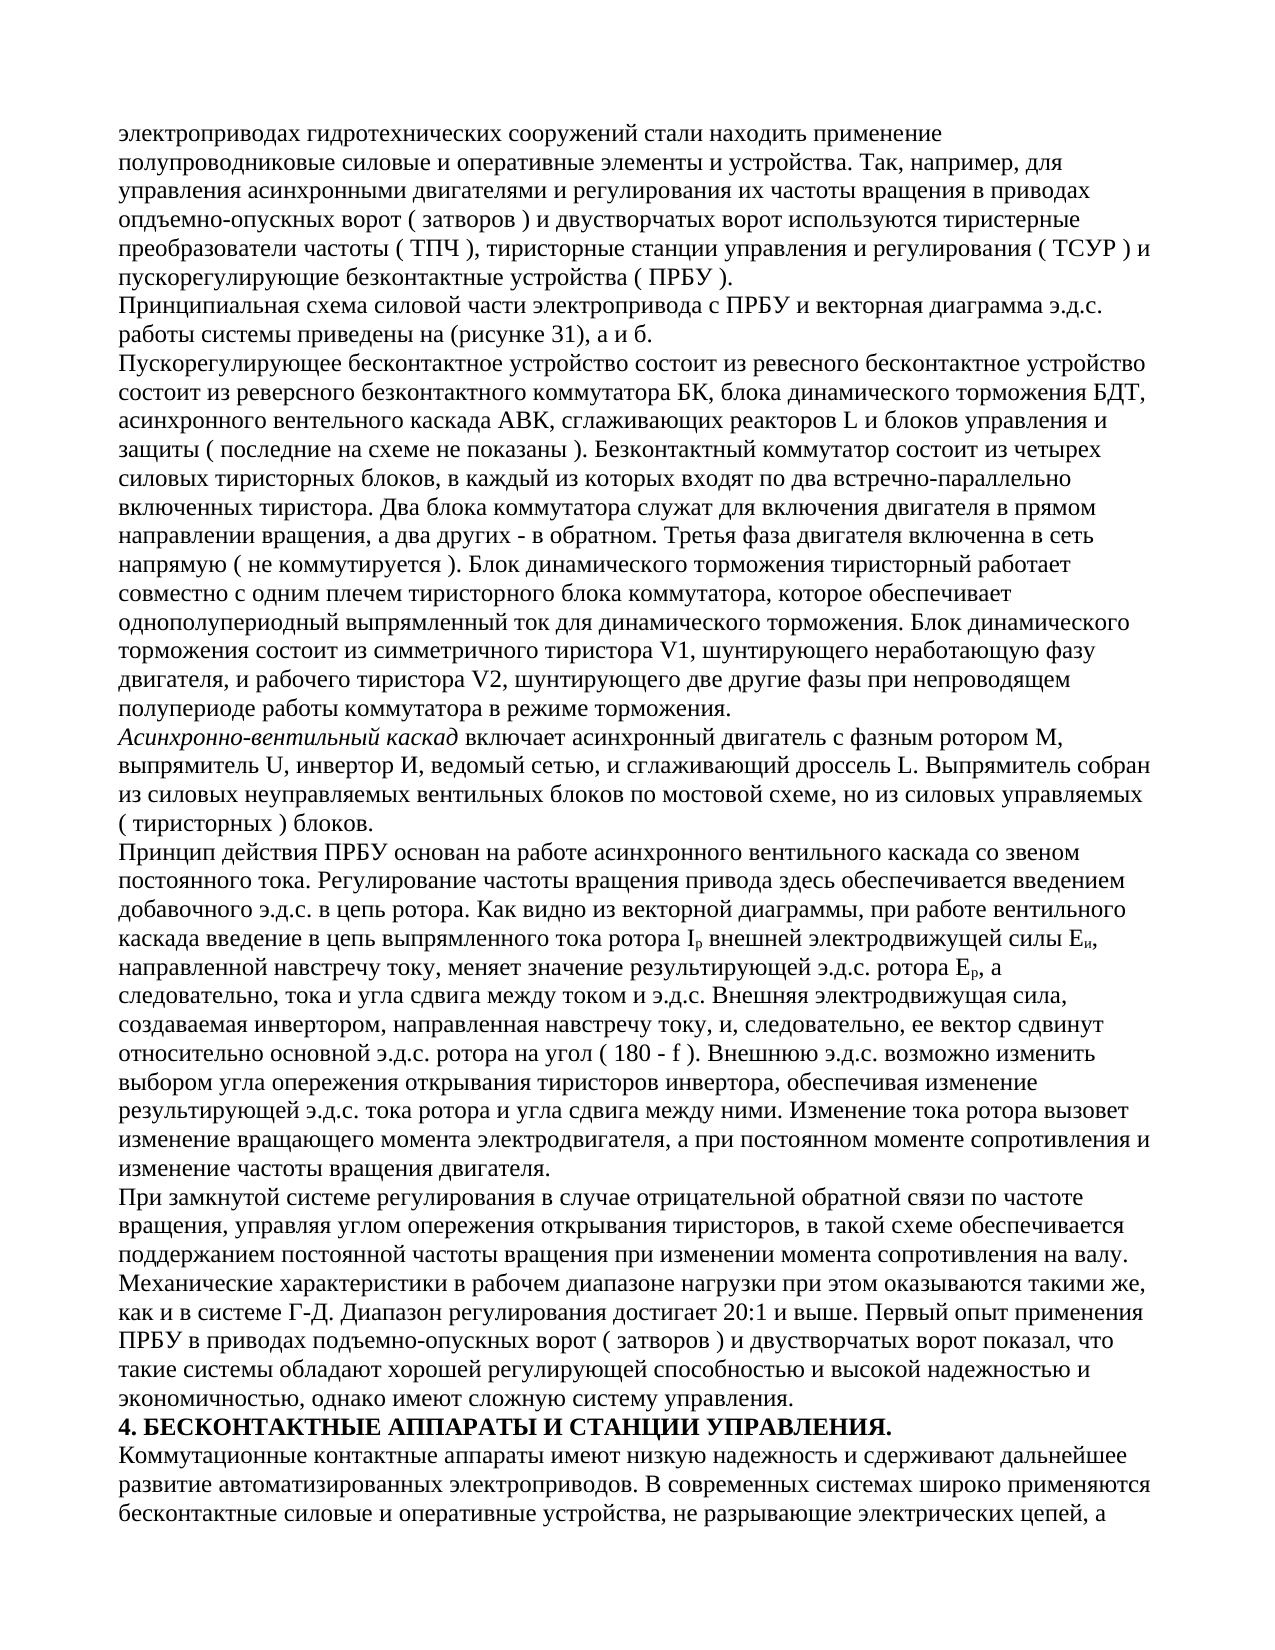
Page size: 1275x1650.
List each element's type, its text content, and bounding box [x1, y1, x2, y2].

text Пускорегулирующее бесконтактное устройство состоит из ревесного бесконтактное устройство состоит из реверсного безконтактного коммутатора БК, блока динамического торможения БДТ, асинхронного вентельного каскада АВК, сглаживающих реакторов L и блоков управления и защиты ( последние на схеме не показаны ). Безконтактный коммутатор состоит из четырех силовых тиристорных блоков, в каждый из которых входят по два встречно-параллельно включенных тиристора. Два блока коммутатора служат для включения двигателя в прямом направлении вращения, а два других - в обратном. Третья фаза двигателя включенна в сеть напрямую ( не коммутируется ). Блок динамического торможения тиристорный работает совместно с одним плечем тиристорного блока коммутатора, которое обеспечивает однополупериодный выпрямленный ток для динамического торможения. Блок динамического торможения состоит из симметричного тиристора V1, шунтирующего неработающую фазу двигателя, и рабочего тиристора V2, шунтирующего две другие фазы при непроводящем полупериоде работы коммутатора в режиме торможения. [118, 348, 1157, 722]
text Принцип действия ПРБУ основан на работе асинхронного вентильного каскада со звеном постоянного тока. Регулирование частоты вращения привода здесь обеспечивается введением добавочного э.д.с. в цепь ротора. Как видно из векторной диаграммы, при работе вентильного каскада введение в цепь выпрямленного тока ротора Ip внешней электродвижущей силы Еи, направленной навстречу току, меняет значение результирующей э.д.с. ротора Ер, а следовательно, тока и угла сдвига между током и э.д.с. Внешняя электродвижущая сила, создаваемая инвертором, направленная навстречу току, и, следовательно, ее вектор сдвинут относительно основной э.д.с. ротора на угол ( 180 - f ). Внешнюю э.д.с. возможно изменить выбором угла опережения открывания тиристоров инвертора, обеспечивая изменение результирующей э.д.с. тока ротора и угла сдвига между ними. Изменение тока ротора вызовет изменение вращающего момента электродвигателя, а при постоянном моменте сопротивления и изменение частоты вращения двигателя. [118, 837, 1157, 1182]
text электроприводах гидротехнических сооружений стали находить применение полупроводниковые силовые и оперативные элементы и устройства. Так, например, для управления асинхронными двигателями и регулирования их частоты вращения в приводах опдъемно-опускных ворот ( затворов ) и двустворчатых ворот используются тиристерные преобразователи частоты ( ТПЧ ), тиристорные станции управления и регулирования ( ТСУР ) и пускорегулирующие безконтактные устройства ( ПРБУ ). [118, 118, 1157, 291]
text 4. БЕСКОНТАКТНЫЕ АППАРАТЫ И СТАНЦИИ УПРАВЛЕНИЯ. [118, 1412, 1157, 1441]
text При замкнутой системе регулирования в случае отрицательной обратной связи по частоте вращения, управляя углом опережения открывания тиристоров, в такой схеме обеспечивается поддержанием постоянной частоты вращения при изменении момента сопротивления на валу. Механические характеристики в рабочем диапазоне нагрузки при этом оказываются такими же, как и в системе Г-Д. Диапазон регулирования достигает 20:1 и выше. Первый опыт применения ПРБУ в приводах подъемно-опускных ворот ( затворов ) и двустворчатых ворот показал, что такие системы обладают хорошей регулирующей способностью и высокой надежностью и экономичностью, однако имеют сложную систему управления. [118, 1182, 1157, 1412]
text Принципиальная схема силовой части электропривода с ПРБУ и векторная диаграмма э.д.с. работы системы приведены на (рисунке 31), а и б. [118, 291, 1157, 348]
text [118, 1441, 1157, 1527]
text Асинхронно-вентильный каскад включает асинхронный двигатель с фазным ротором М, выпрямитель U, инвертор И, ведомый сетью, и сглаживающий дроссель L. Выпрямитель собран из силовых неуправляемых вентильных блоков по мостовой схеме, но из силовых управляемых ( тиристорных ) блоков. [118, 722, 1157, 837]
